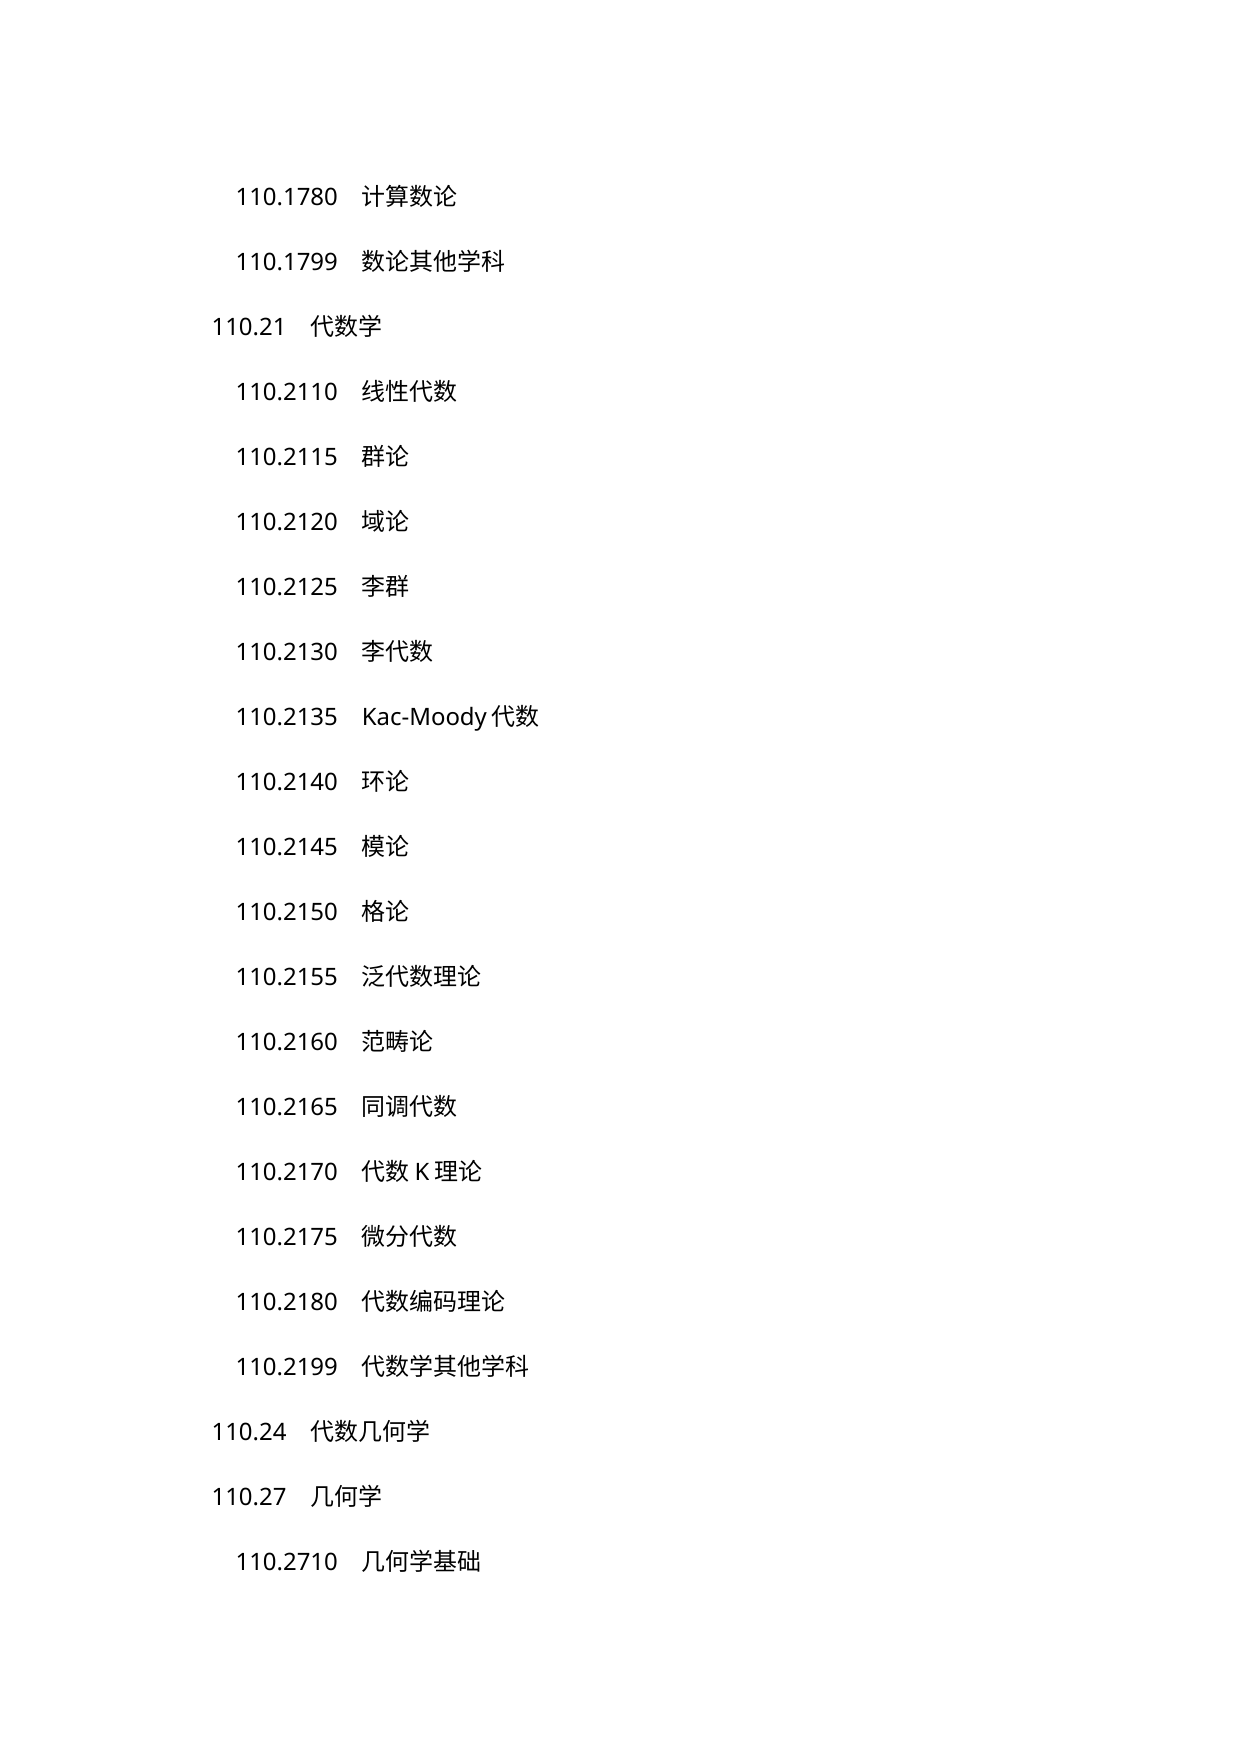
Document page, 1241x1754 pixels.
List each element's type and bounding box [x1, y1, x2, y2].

text [187, 162, 1053, 1592]
